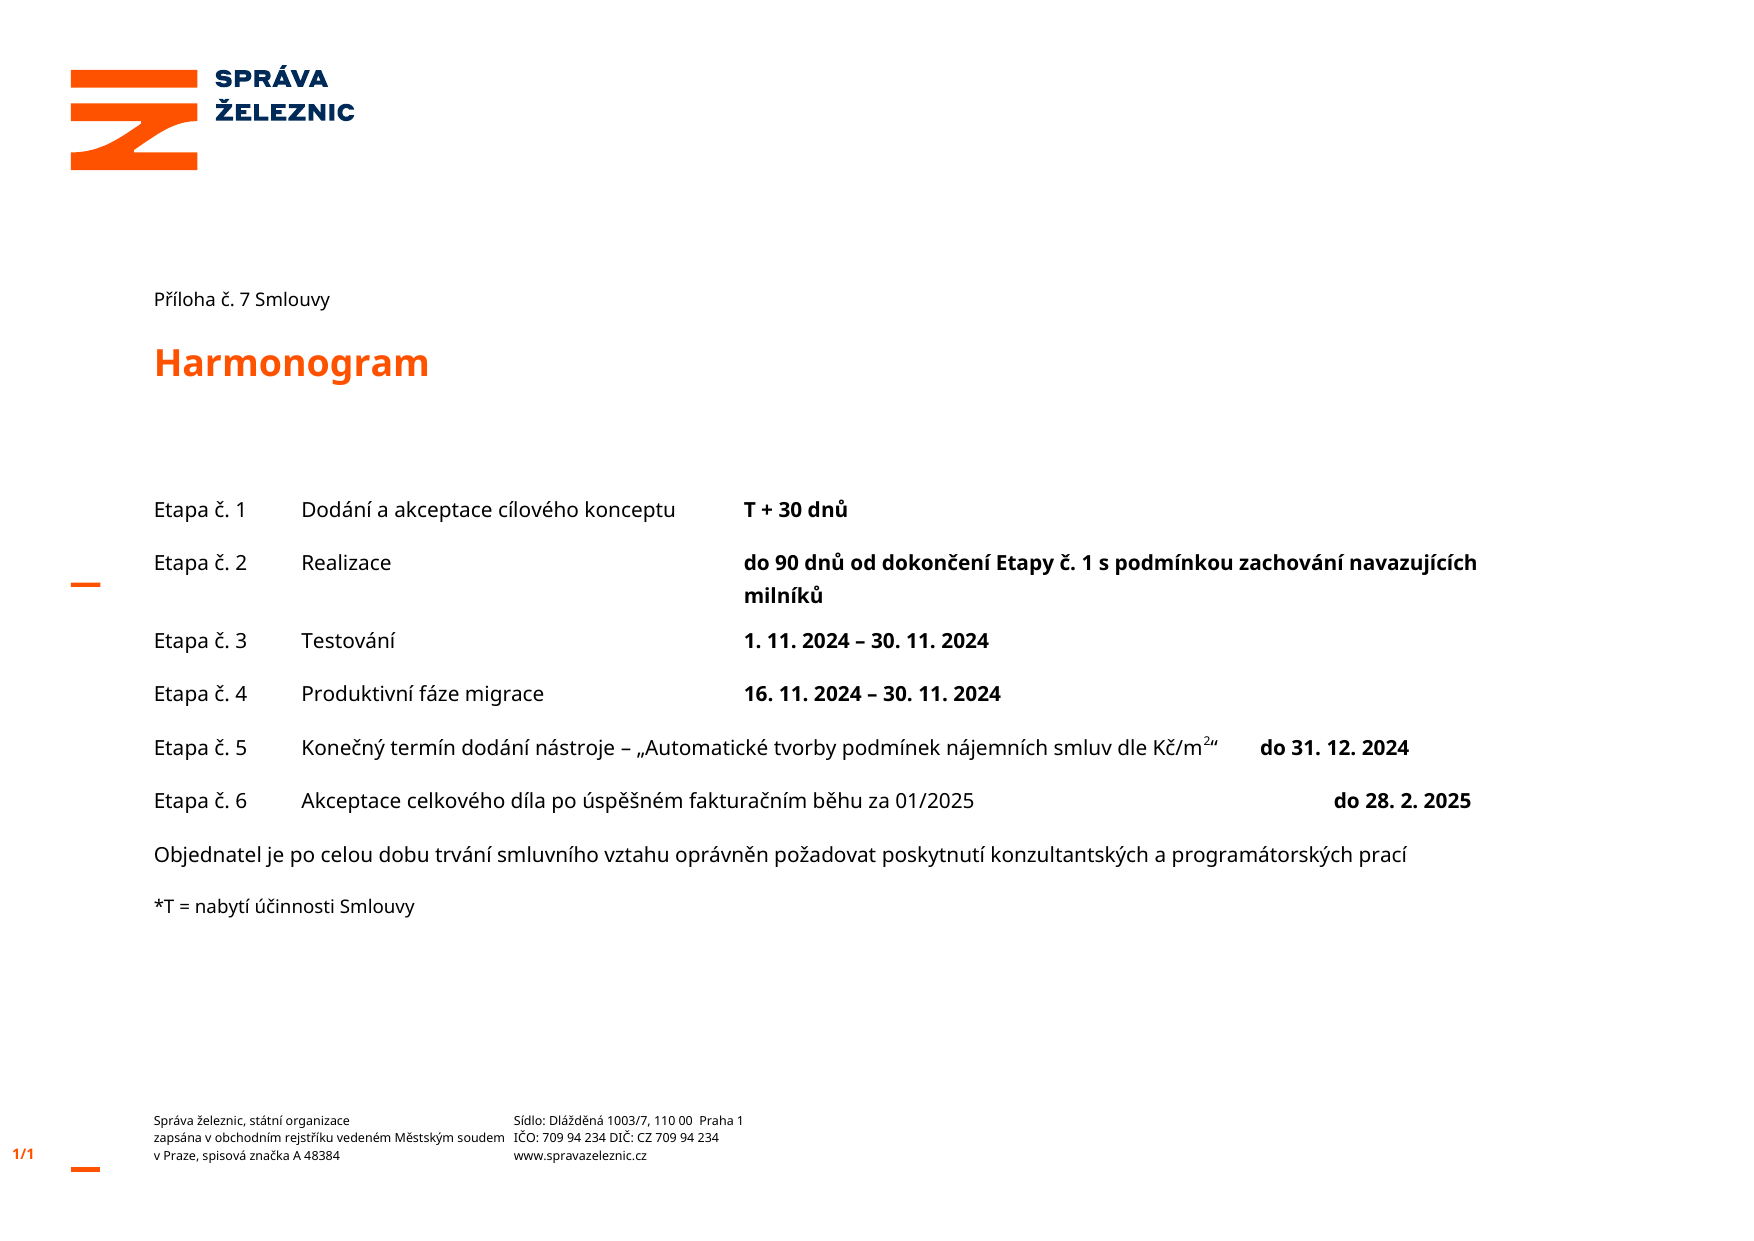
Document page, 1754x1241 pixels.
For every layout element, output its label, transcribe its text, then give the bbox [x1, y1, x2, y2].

text Harmonogram [153, 336, 1645, 387]
text Etapa č. 1 Dodání a akceptace cílového konceptu T + 30 dnů [153, 495, 1645, 523]
text Etapa č. 4 Produktivní fáze migrace 16. 11. 2024 – 30. 11. 2024 [153, 679, 1645, 708]
text Etapa č. 6 Akceptace celkového díla po úspěšném fakturačním běhu za 01/2025 do 28. 2. 2025 [153, 786, 1645, 815]
text Příloha č. 7 Smlouvy [153, 286, 1645, 311]
text Etapa č. 3 Testování 1. 11. 2024 – 30. 11. 2024 [153, 626, 1645, 654]
text *T = nabytí účinnosti Smlouvy [153, 893, 1645, 919]
text milníků [655, 581, 1645, 609]
text Etapa č. 5 Konečný termín dodání nástroje – „Automatické tvorby podmínek nájemních smluv dle Kč/m2“ do 31. 12. 2024 [153, 733, 1645, 761]
text Objednatel je po celou dobu trvání smluvního vztahu oprávněn požadovat poskytnutí konzultantských a programátorských prací [153, 840, 1645, 868]
text Etapa č. 2 Realizace do 90 dnů od dokončení Etapy č. 1 s podmínkou zachování navazujících [139, 548, 1645, 577]
